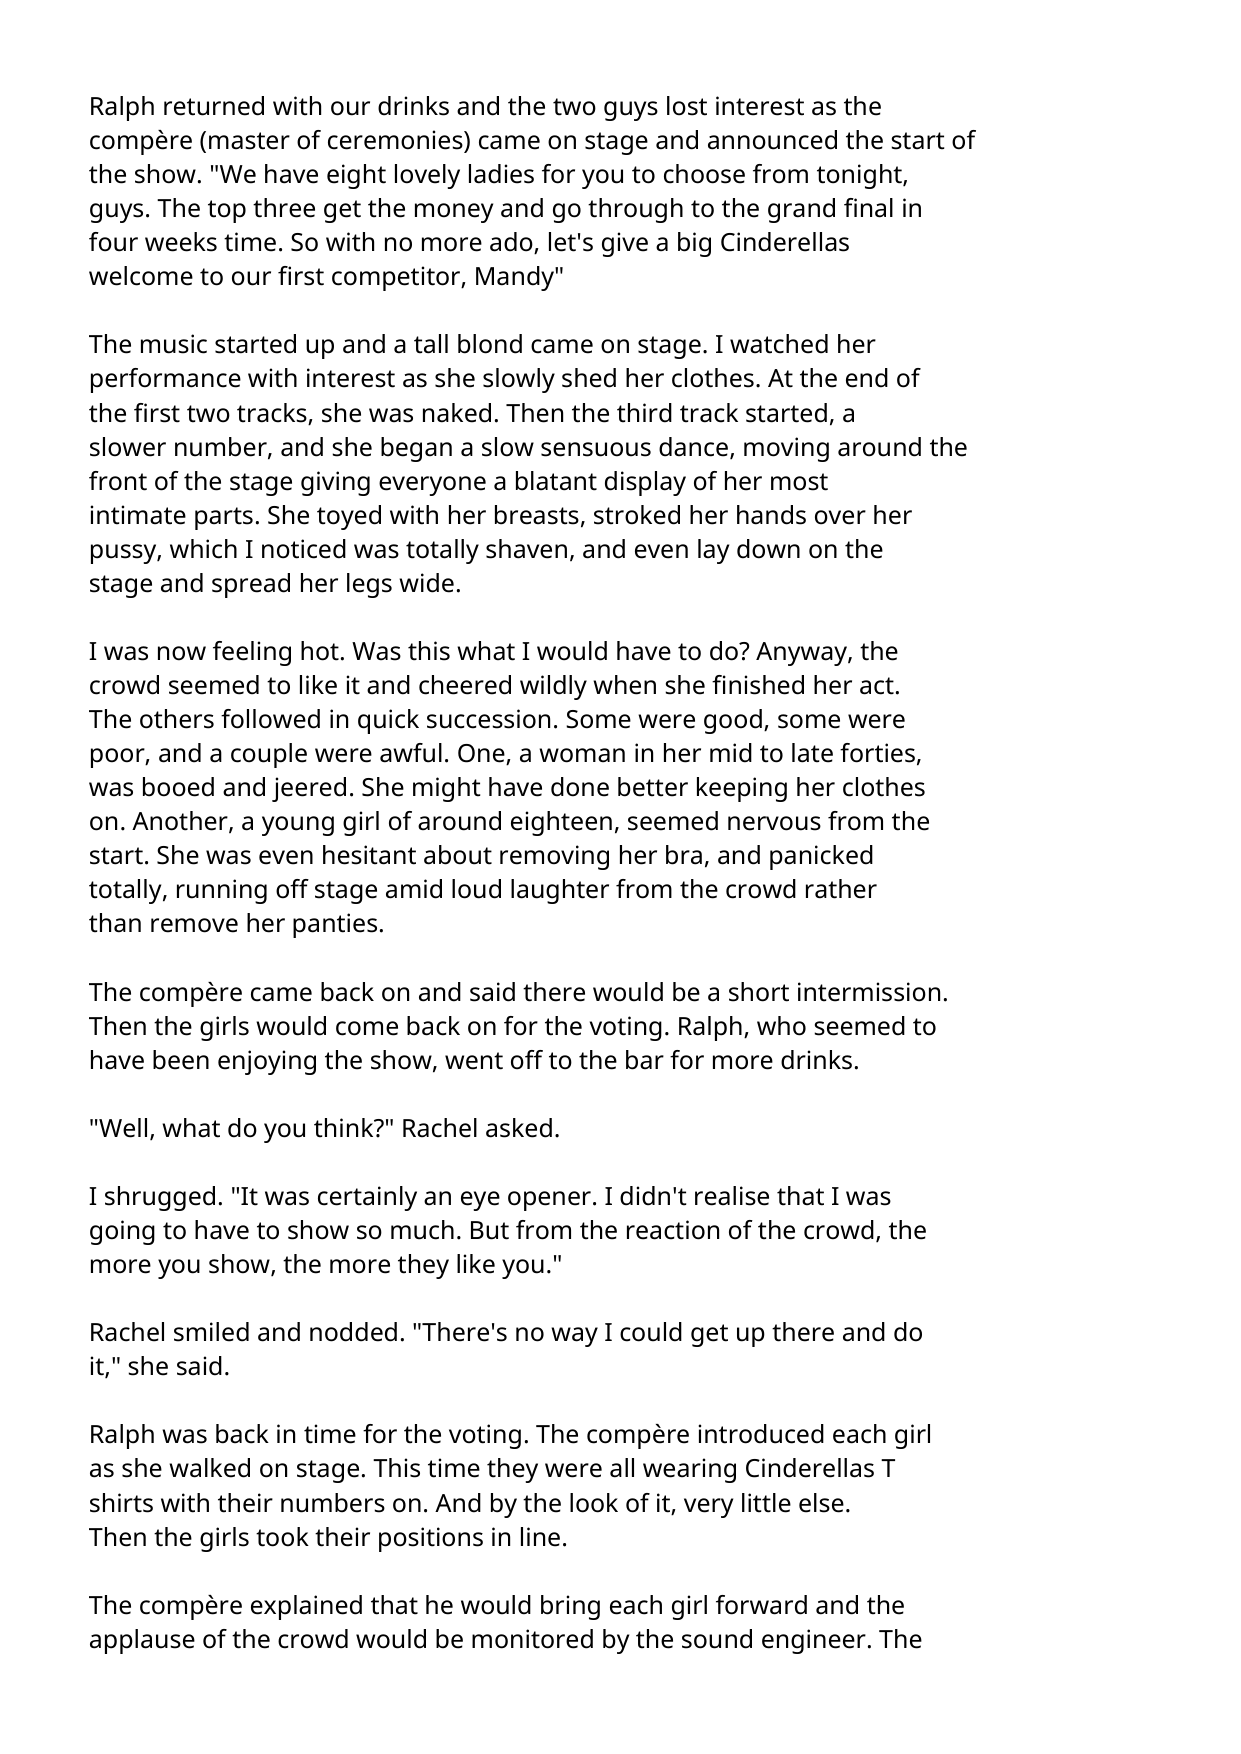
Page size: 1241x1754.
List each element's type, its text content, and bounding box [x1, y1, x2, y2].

text Then the girls took their positions in line. [89, 1519, 1152, 1553]
text going to have to show so much. But from the reaction of the crowd, the [89, 1213, 1152, 1247]
text The music started up and a tall blond came on stage. I watched her [89, 327, 1152, 361]
text welcome to our first competitor, Mandy" [89, 259, 1152, 293]
text shirts with their numbers on. And by the look of it, very little else. [89, 1485, 1152, 1519]
text Ralph was back in time for the voting. The compère introduced each girl [89, 1417, 1152, 1451]
text applause of the crowd would be monitored by the sound engineer. The [89, 1621, 1152, 1656]
text the first two tracks, she was naked. Then the third track started, a [89, 395, 1152, 429]
text pussy, which I noticed was totally shaven, and even lay down on the [89, 531, 1152, 566]
text have been enjoying the show, went off to the bar for more drinks. [89, 1042, 1152, 1076]
text than remove her panties. [89, 906, 1152, 940]
text guys. The top three get the money and go through to the grand final in [89, 191, 1152, 225]
text front of the stage giving everyone a blatant display of her most [89, 463, 1152, 497]
text totally, running off stage amid loud laughter from the crowd rather [89, 872, 1152, 906]
text as she walked on stage. This time they were all wearing Cinderellas T [89, 1451, 1152, 1485]
text intimate parts. She toyed with her breasts, stroked her hands over her [89, 497, 1152, 531]
text Ralph returned with our drinks and the two guys lost interest as the [89, 89, 1152, 123]
text The compère explained that he would bring each girl forward and the [89, 1587, 1152, 1621]
text The others followed in quick succession. Some were good, some were [89, 702, 1152, 736]
text "Well, what do you think?" Rachel asked. [89, 1111, 1152, 1144]
text Rachel smiled and nodded. "There's no way I could get up there and do [89, 1315, 1152, 1349]
text slower number, and she began a slow sensuous dance, moving around the [89, 429, 1152, 463]
text crowd seemed to like it and cheered wildly when she finished her act. [89, 668, 1152, 702]
text it," she said. [89, 1349, 1152, 1383]
text performance with interest as she slowly shed her clothes. At the end of [89, 361, 1152, 395]
text The compère came back on and said there would be a short intermission. [89, 974, 1152, 1008]
text poor, and a couple were awful. One, a woman in her mid to late forties, [89, 736, 1152, 770]
text the show. "We have eight lovely ladies for you to choose from tonight, [89, 157, 1152, 191]
text Then the girls would come back on for the voting. Ralph, who seemed to [89, 1008, 1152, 1042]
text four weeks time. So with no more ado, let's give a big Cinderellas [89, 225, 1152, 259]
text I shrugged. "It was certainly an eye opener. I didn't realise that I was [89, 1179, 1152, 1213]
text on. Another, a young girl of around eighteen, seemed nervous from the [89, 804, 1152, 838]
text start. She was even hesitant about removing her bra, and panicked [89, 838, 1152, 872]
text was booed and jeered. She might have done better keeping her clothes [89, 770, 1152, 804]
text I was now feeling hot. Was this what I would have to do? Anyway, the [89, 634, 1152, 668]
text compère (master of ceremonies) came on stage and announced the start of [89, 123, 1152, 157]
text more you show, the more they like you." [89, 1247, 1152, 1281]
text stage and spread her legs wide. [89, 566, 1152, 599]
